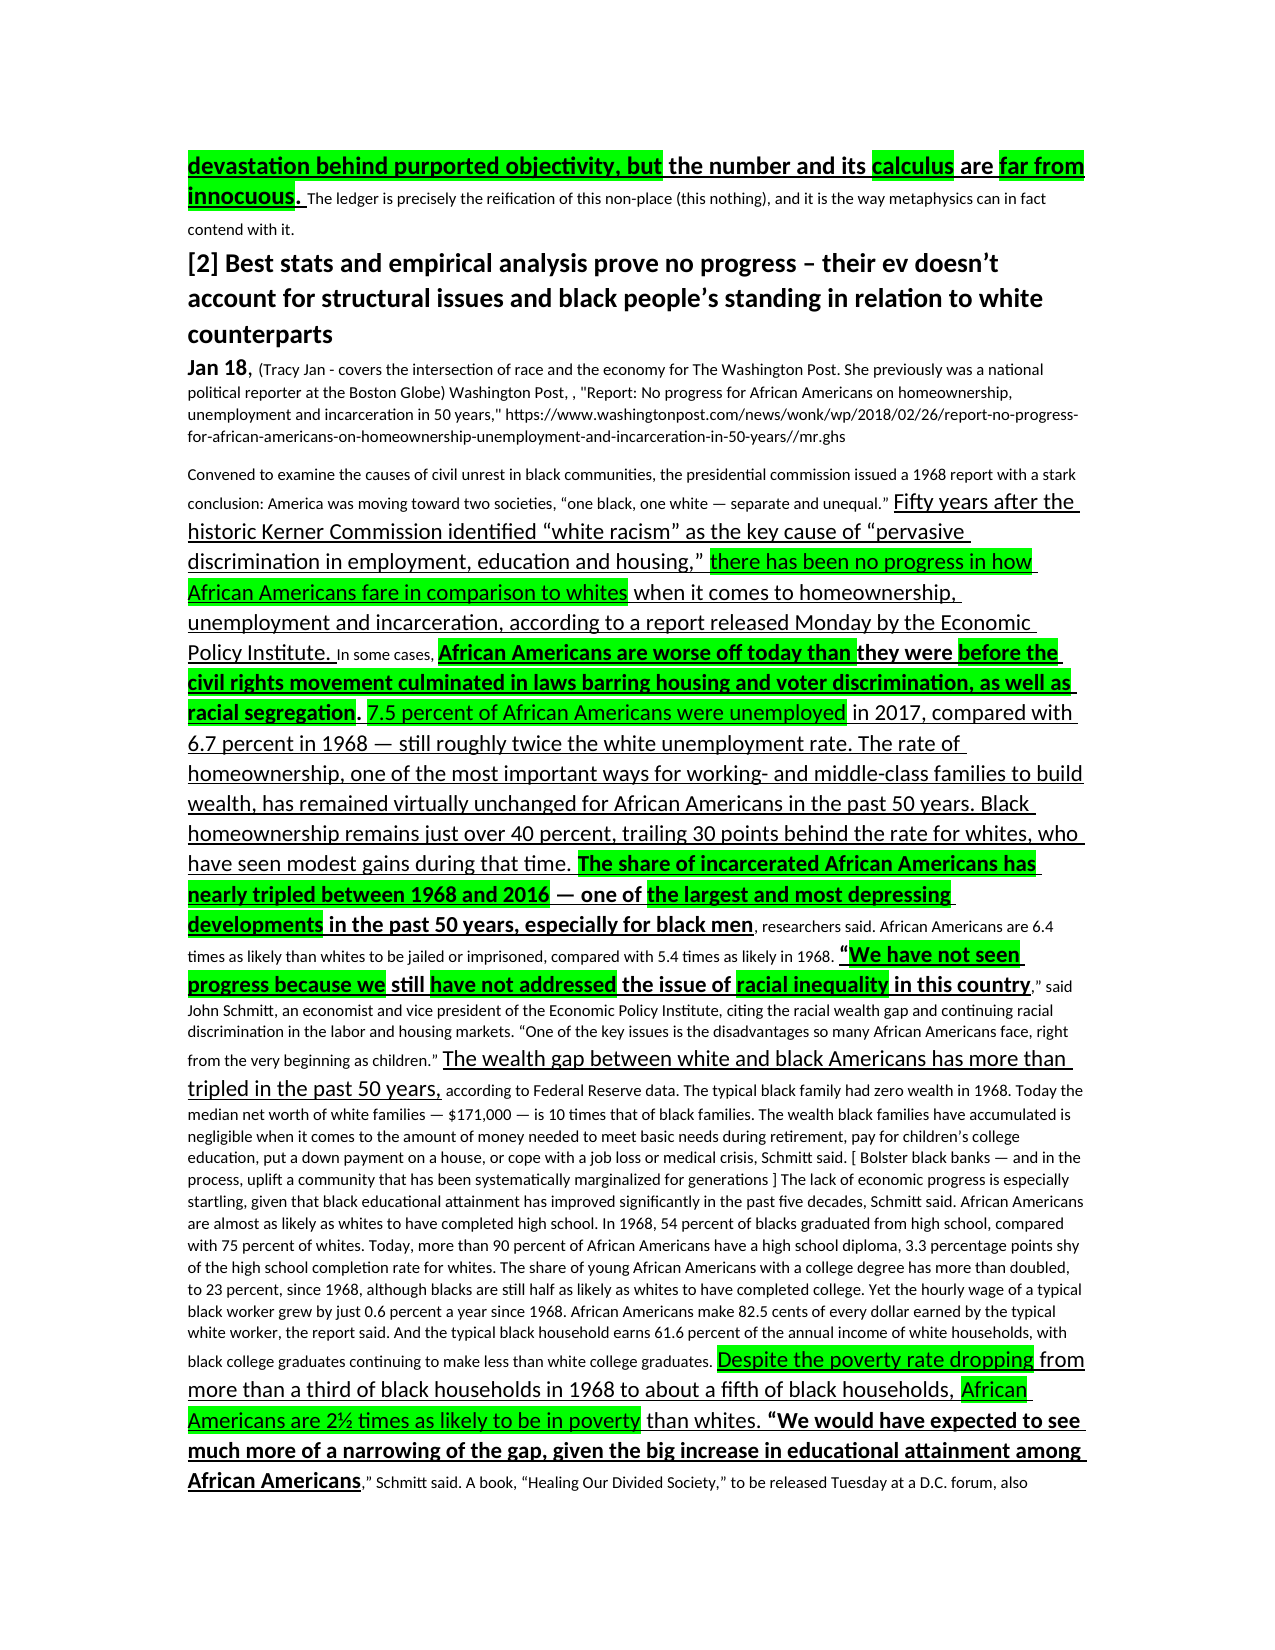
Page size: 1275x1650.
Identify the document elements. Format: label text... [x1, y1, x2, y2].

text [187, 150, 1087, 242]
subtitle [2] Best stats and empirical analysis prove no progress – their ev doesn’t account for structural issues and black people’s standing in relation to white counterparts [187, 246, 1087, 350]
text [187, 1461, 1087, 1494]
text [187, 464, 1087, 1460]
text Jan 18, (Tracy Jan - covers the intersection of race and the economy for The Washington Post. She previously was a national political reporter at the Boston Globe) Washington Post, , "Report: No progress for African Americans on homeownership, unemployment and incarceration in 50 years," https://www.washingtonpost.com/news/wonk/wp/2018/02/26/report-no-progress-for-african-americans-on-homeownership-unemployment-and-incarceration-in-50-years//mr.ghs [187, 353, 1087, 446]
